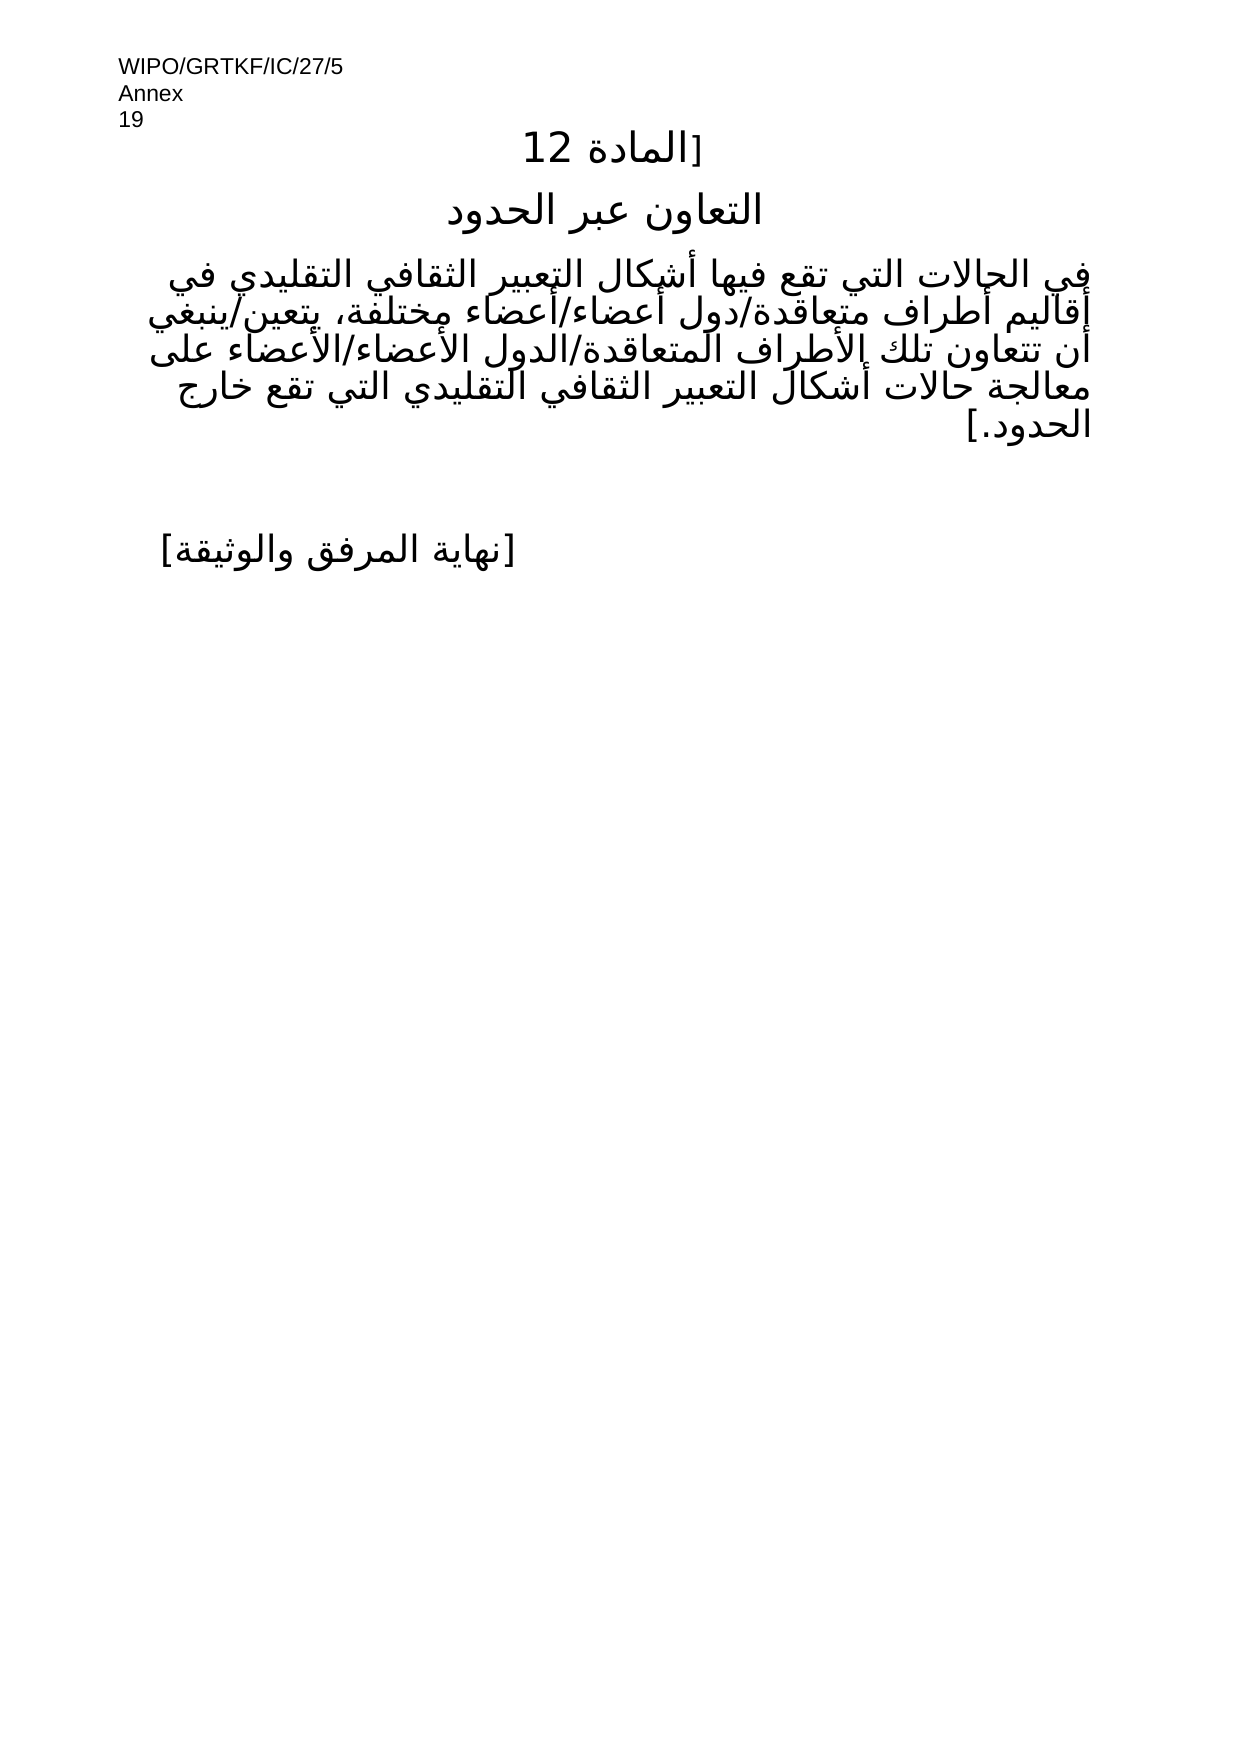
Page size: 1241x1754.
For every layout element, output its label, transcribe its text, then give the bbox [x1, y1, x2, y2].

text [المادة 12 [118, 132, 1092, 170]
text في الحالات التي تقع فيها أشكال التعبير الثقافي التقليدي في أقاليم أطراف متعاقدة/دول أعضاء/أعضاء مختلفة، يتعين/ينبغي أن تتعاون تلك الأطراف المتعاقدة/الدول الأعضاء/الأعضاء على معالجة حالات أشكال التعبير الثقافي التقليدي التي تقع خارج الحدود.] [118, 257, 1092, 445]
text التعاون عبر الحدود [118, 195, 1092, 232]
text [نهاية المرفق والوثيقة] [118, 532, 516, 570]
